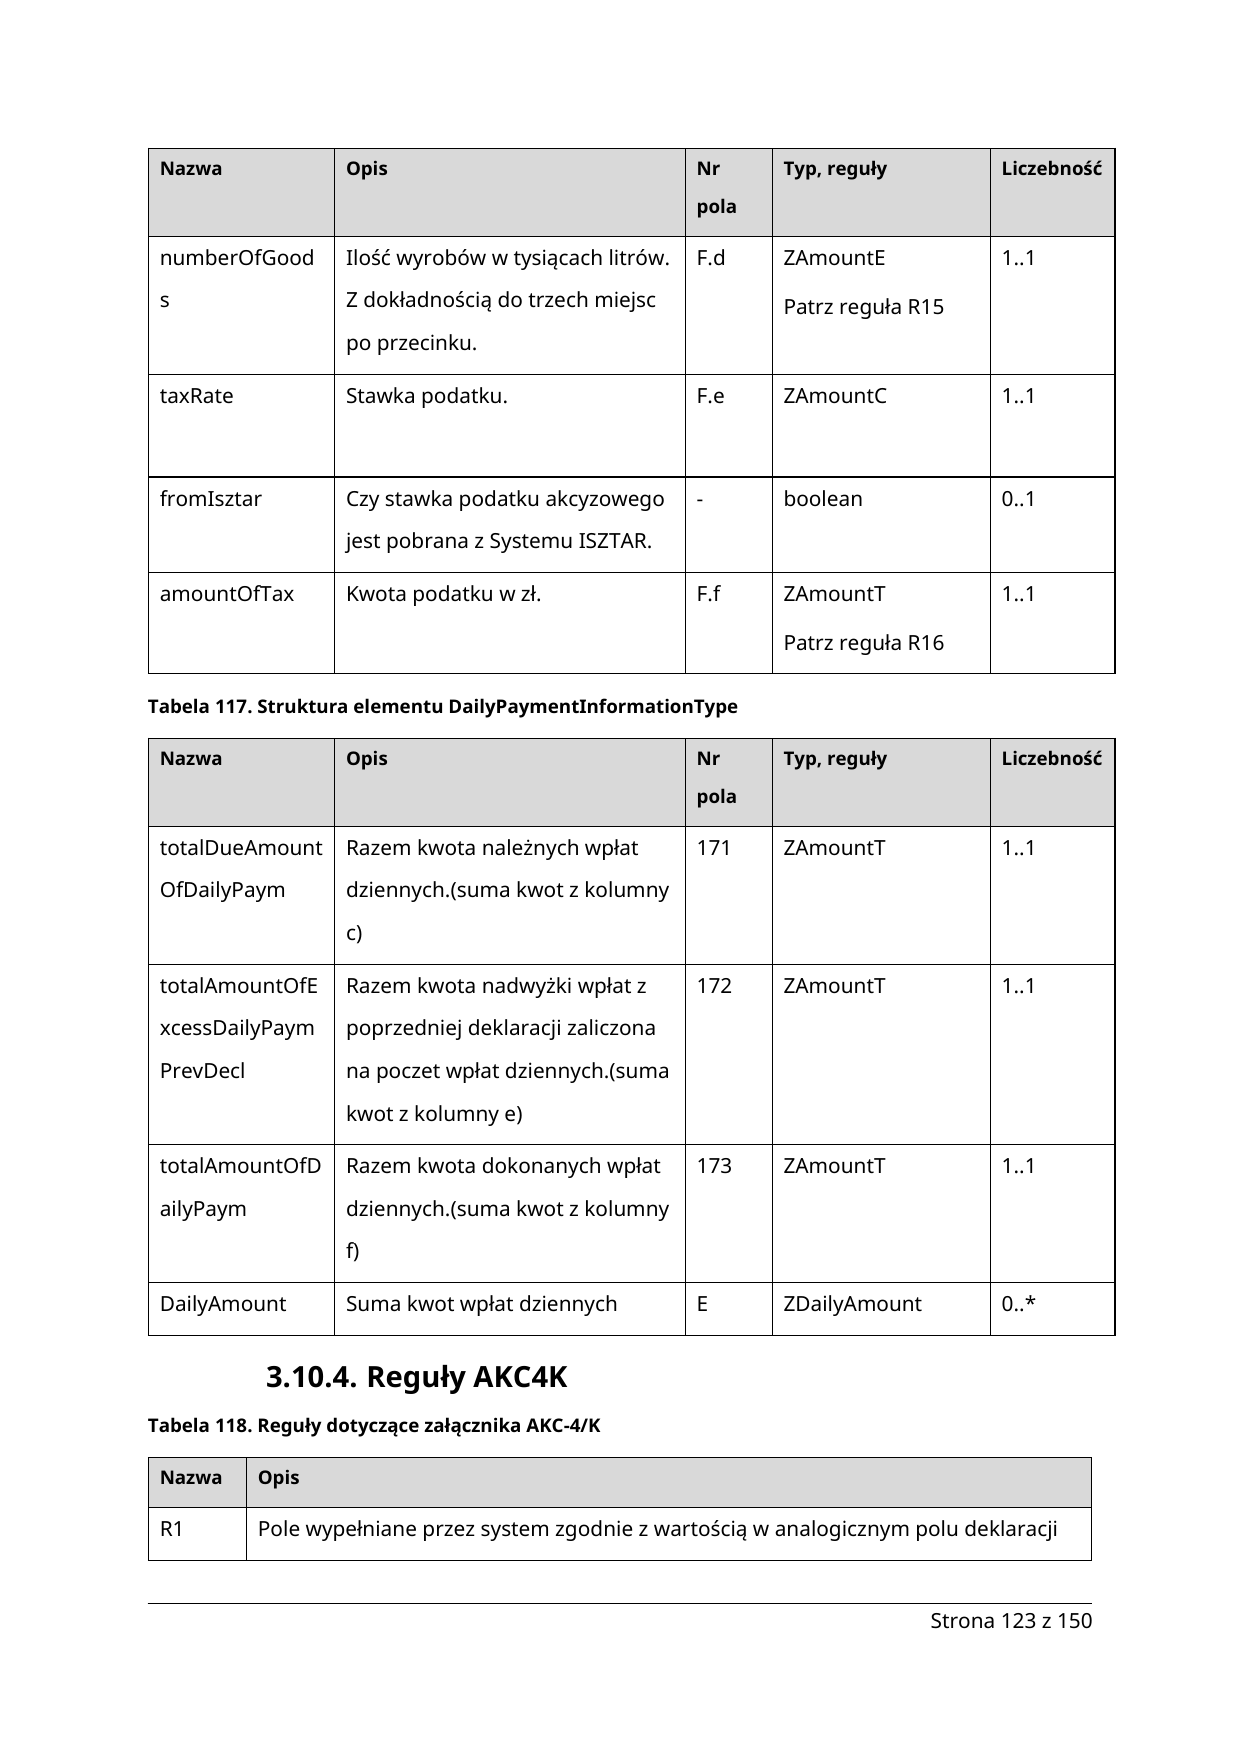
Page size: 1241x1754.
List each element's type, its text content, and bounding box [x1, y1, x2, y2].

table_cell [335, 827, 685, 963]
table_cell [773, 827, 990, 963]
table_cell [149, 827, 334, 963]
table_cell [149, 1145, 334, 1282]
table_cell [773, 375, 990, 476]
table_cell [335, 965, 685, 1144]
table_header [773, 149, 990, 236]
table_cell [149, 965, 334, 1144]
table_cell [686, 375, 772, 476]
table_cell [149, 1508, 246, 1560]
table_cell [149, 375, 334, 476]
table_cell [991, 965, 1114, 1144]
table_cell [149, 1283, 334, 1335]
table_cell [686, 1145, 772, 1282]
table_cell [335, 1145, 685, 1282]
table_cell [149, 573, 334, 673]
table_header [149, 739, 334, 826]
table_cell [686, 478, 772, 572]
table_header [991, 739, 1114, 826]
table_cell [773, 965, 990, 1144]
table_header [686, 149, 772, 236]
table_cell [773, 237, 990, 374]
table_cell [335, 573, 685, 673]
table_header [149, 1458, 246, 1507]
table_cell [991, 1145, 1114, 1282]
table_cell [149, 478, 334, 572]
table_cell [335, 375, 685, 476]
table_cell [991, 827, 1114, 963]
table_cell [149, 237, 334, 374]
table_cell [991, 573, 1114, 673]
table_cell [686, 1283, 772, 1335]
text Tabela 117. Struktura elementu DailyPaymentInformationType [148, 693, 1092, 719]
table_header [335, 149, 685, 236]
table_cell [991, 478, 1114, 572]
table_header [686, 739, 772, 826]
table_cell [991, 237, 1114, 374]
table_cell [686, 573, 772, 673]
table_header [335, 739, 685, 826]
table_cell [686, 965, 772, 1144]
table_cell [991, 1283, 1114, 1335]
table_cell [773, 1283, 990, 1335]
subtitle Reguły AKC4K [266, 1361, 1092, 1394]
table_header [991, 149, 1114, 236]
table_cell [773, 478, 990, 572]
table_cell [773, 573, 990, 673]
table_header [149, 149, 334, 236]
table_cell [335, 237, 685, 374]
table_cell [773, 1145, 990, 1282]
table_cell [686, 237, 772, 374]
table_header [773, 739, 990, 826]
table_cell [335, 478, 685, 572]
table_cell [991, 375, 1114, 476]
text Tabela 118. Reguły dotyczące załącznika AKC-4/K [148, 1413, 1092, 1438]
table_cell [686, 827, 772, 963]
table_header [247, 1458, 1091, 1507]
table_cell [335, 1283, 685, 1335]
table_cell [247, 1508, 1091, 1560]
